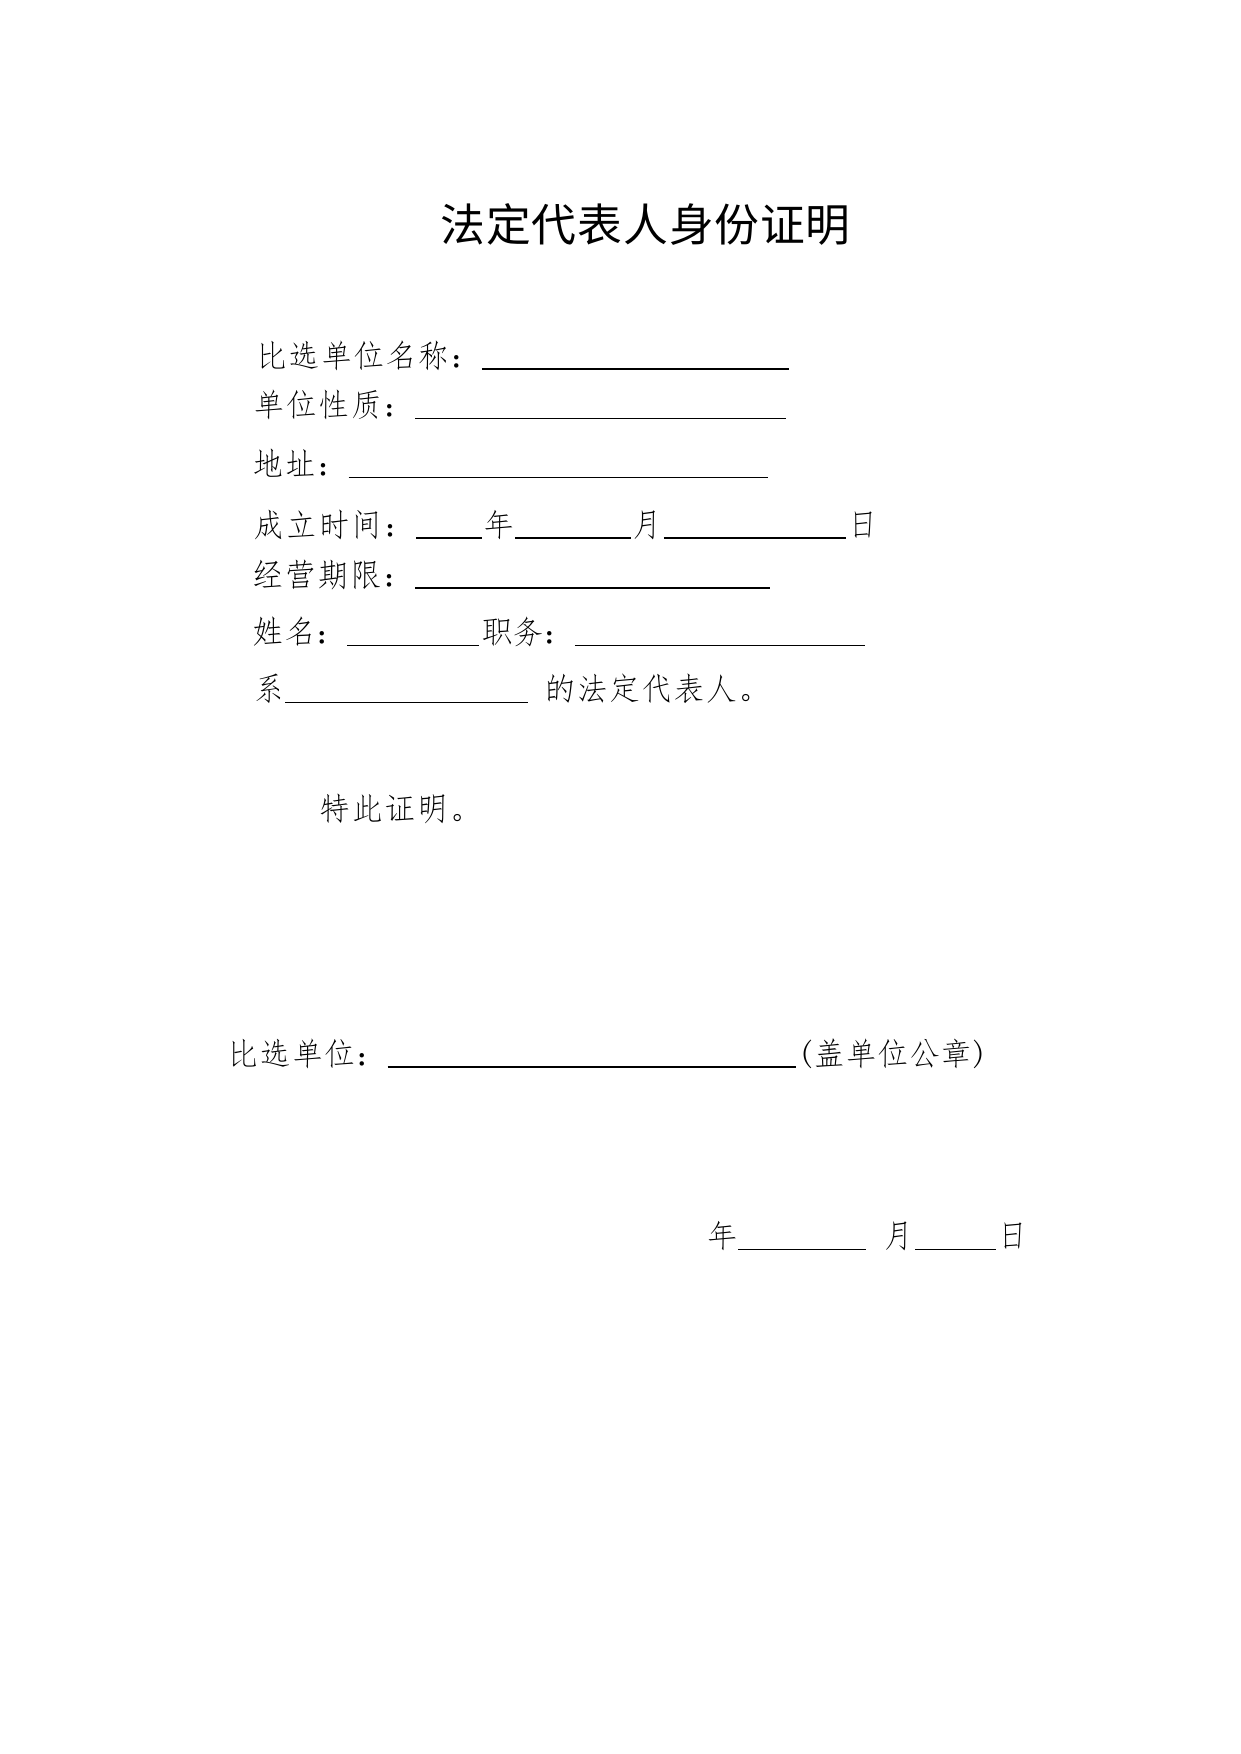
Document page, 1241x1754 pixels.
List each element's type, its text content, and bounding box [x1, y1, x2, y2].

text 单位性质： [252, 389, 1054, 424]
text 特此证明。 [318, 793, 1054, 828]
text 年 月 日 [186, 1219, 1028, 1254]
text 比选单位： (盖单位公章) [227, 1037, 1054, 1072]
text 姓名： 职务： [252, 615, 1054, 650]
text 成立时间： 年 月 日 [252, 504, 1054, 541]
text 经营期限： [252, 558, 1054, 593]
text 地址： [252, 447, 1054, 483]
text 法定代表人身份证明 [440, 193, 1054, 254]
text 系 的法定代表人。 [253, 673, 1054, 708]
text 比选单位名称： [255, 335, 1054, 372]
